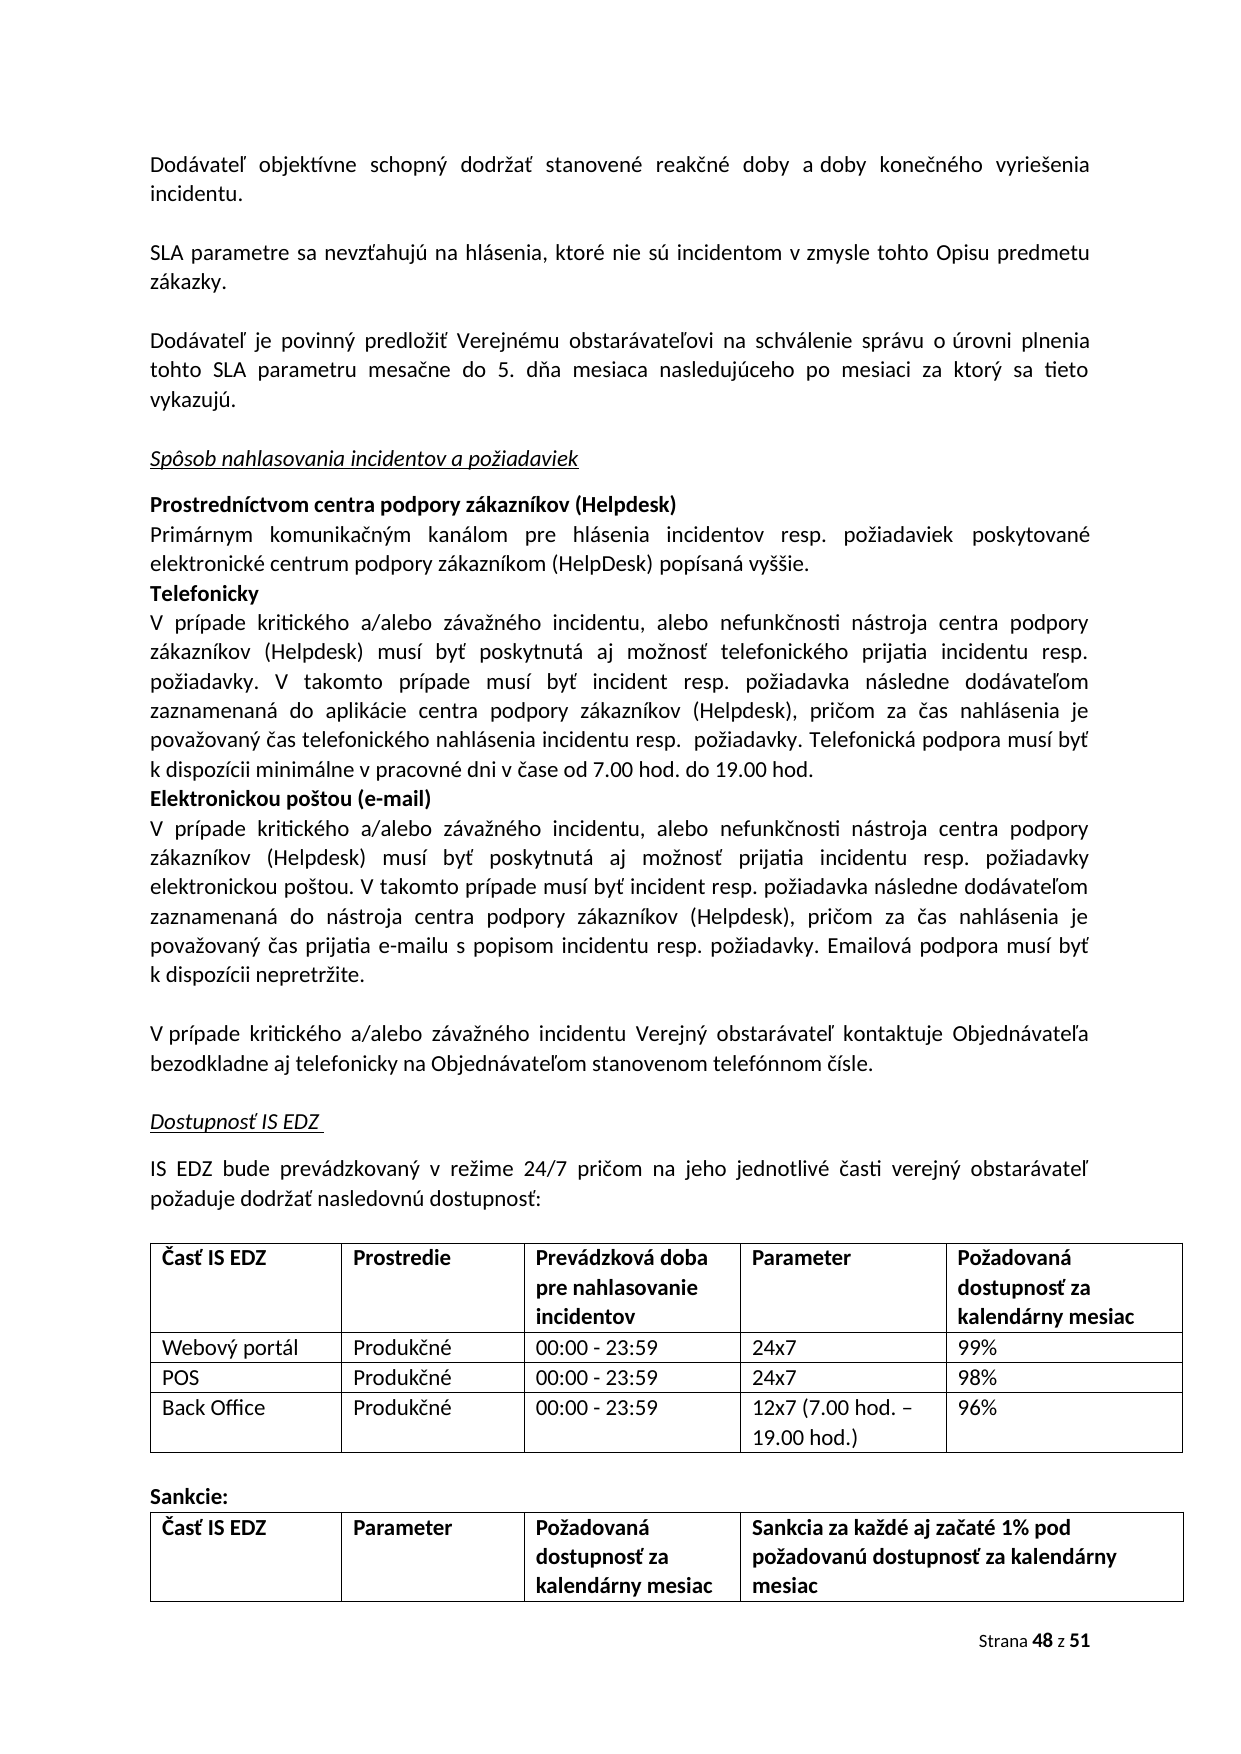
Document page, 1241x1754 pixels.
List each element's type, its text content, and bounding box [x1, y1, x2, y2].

table_cell 96% [947, 1393, 1182, 1452]
text Spôsob nahlasovania incidentov a požiadaviek [150, 444, 1090, 472]
table_cell 24x7 [741, 1363, 946, 1392]
text V prípade kritického a/alebo závažného incidentu Verejný obstarávateľ kontaktuje Objednávateľa bezodkladne aj telefonicky na Objednávateľom stanovenom telefónnom čísle. [150, 1019, 1090, 1077]
table_cell 99% [947, 1333, 1182, 1362]
table_cell 12x7 (7.00 hod. – 19.00 hod.) [741, 1393, 946, 1452]
text IS EDZ bude prevádzkovaný v režime 24/7 pričom na jeho jednotlivé časti verejný obstarávateľ požaduje dodržať nasledovnú dostupnosť: [150, 1154, 1090, 1212]
table_cell POS [151, 1363, 341, 1392]
table_cell 00:00 - 23:59 [525, 1333, 740, 1362]
table_header Požadovaná dostupnosť za kalendárny mesiac [947, 1244, 1182, 1332]
table_cell Produkčné [342, 1393, 524, 1452]
text V prípade kritického a/alebo závažného incidentu, alebo nefunkčnosti nástroja centra podpory zákazníkov (Helpdesk) musí byť poskytnutá aj možnosť telefonického prijatia incidentu resp. požiadavky. V takomto prípade musí byť incident resp. požiadavka následne dodávateľom zaznamenaná do aplikácie centra podpory zákazníkov (Helpdesk), pričom za čas nahlásenia je považovaný čas telefonického nahlásenia incidentu resp. požiadavky. Telefonická podpora musí byť k dispozícii minimálne v pracovné dni v čase od 7.00 hod. do 19.00 hod. [150, 608, 1090, 783]
table_header Časť IS EDZ [151, 1244, 341, 1332]
table_cell 98% [947, 1363, 1182, 1392]
table_header Sankcia za každé aj začaté 1% pod požadovanú dostupnosť za kalendárny mesiac [741, 1513, 1183, 1601]
text SLA parametre sa nevzťahujú na hlásenia, ktoré nie sú incidentom v zmysle tohto Opisu predmetu zákazky. [150, 238, 1090, 296]
table_header Parameter [741, 1244, 946, 1332]
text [150, 150, 1090, 207]
table_header Prostredie [342, 1244, 524, 1332]
text Dostupnosť IS EDZ [150, 1107, 1090, 1136]
table_cell Webový portál [151, 1333, 341, 1362]
table_header Požadovaná dostupnosť za kalendárny mesiac [525, 1513, 740, 1601]
text Sankcie: [150, 1482, 1090, 1510]
table_cell 00:00 - 23:59 [525, 1393, 740, 1452]
table_header Časť IS EDZ [151, 1513, 341, 1601]
text V prípade kritického a/alebo závažného incidentu, alebo nefunkčnosti nástroja centra podpory zákazníkov (Helpdesk) musí byť poskytnutá aj možnosť prijatia incidentu resp. požiadavky elektronickou poštou. V takomto prípade musí byť incident resp. požiadavka následne dodávateľom zaznamenaná do nástroja centra podpory zákazníkov (Helpdesk), pričom za čas nahlásenia je považovaný čas prijatia e-mailu s popisom incidentu resp. požiadavky. Emailová podpora musí byť k dispozícii nepretržite. [150, 814, 1090, 989]
text Primárnym komunikačným kanálom pre hlásenia incidentov resp. požiadaviek poskytované elektronické centrum podpory zákazníkom (HelpDesk) popísaná vyššie. [150, 520, 1090, 577]
table_cell Back Office [151, 1393, 341, 1452]
table_cell 24x7 [741, 1333, 946, 1362]
table_header Prevádzková doba pre nahlasovanie incidentov [525, 1244, 740, 1332]
table_cell Produkčné [342, 1363, 524, 1392]
table_header Parameter [342, 1513, 524, 1601]
text Prostredníctvom centra podpory zákazníkov (Helpdesk) [150, 491, 1090, 519]
table_cell Produkčné [342, 1333, 524, 1362]
text Dodávateľ je povinný predložiť Verejnému obstarávateľovi na schválenie správu o úrovni plnenia tohto SLA parametru mesačne do 5. dňa mesiaca nasledujúceho po mesiaci za ktorý sa tieto vykazujú. [150, 326, 1090, 413]
text Telefonicky [150, 579, 1090, 607]
text Elektronickou poštou (e-mail) [150, 784, 1090, 812]
table_cell 00:00 - 23:59 [525, 1363, 740, 1392]
